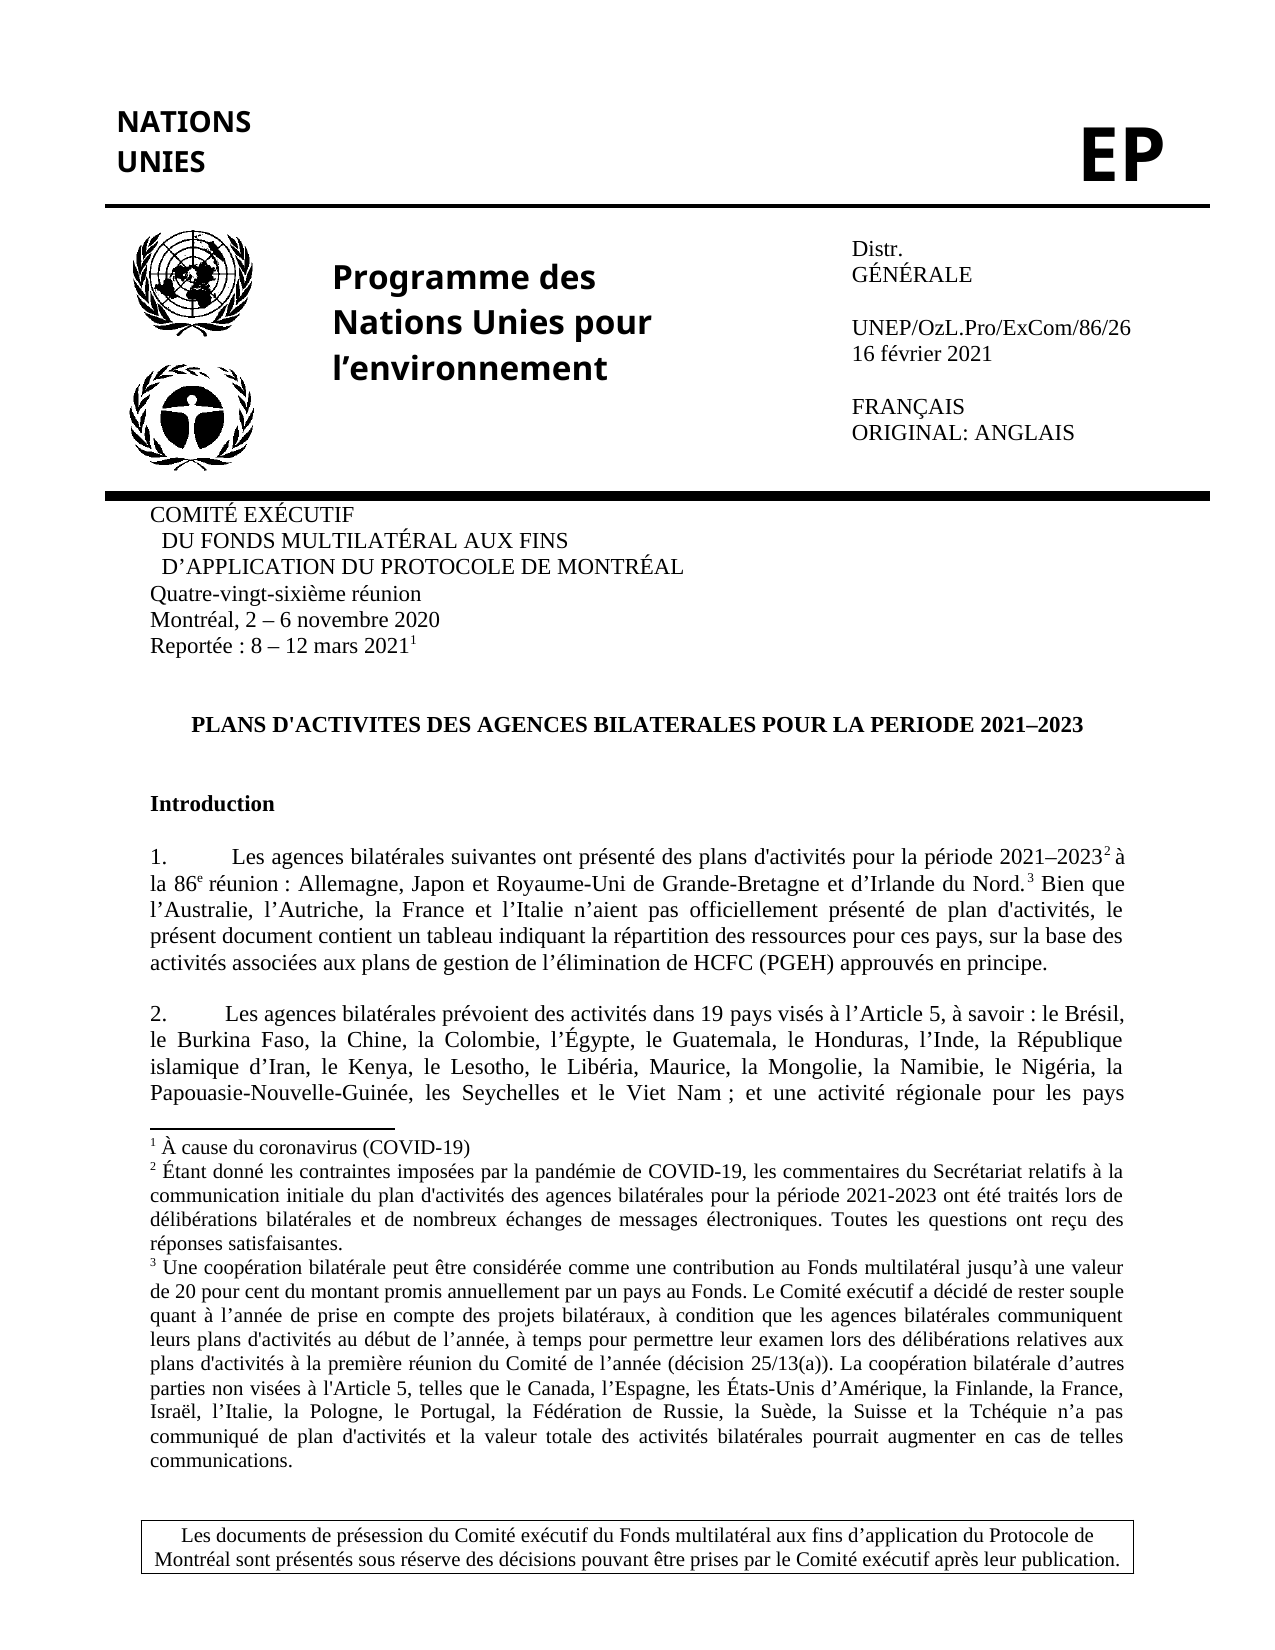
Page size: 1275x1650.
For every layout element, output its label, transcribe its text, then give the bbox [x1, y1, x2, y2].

table_cell Programme des Nations Unies pour l’environnement [321, 208, 840, 491]
subtitle Les agences bilatérales suivantes ont présenté des plans d'activités pour la période 2021–2023 à la 86e réunion : Allemagne, Japon et Royaume-Uni de Grande-Bretagne et d’Irlande du Nord. Bien que l’Australie, l’Autriche, la France et l’Italie n’aient pas officiellement présenté de plan d'activités, le présent document contient un tableau indiquant la répartition des ressources pour ces pays, sur la base des activités associées aux plans de gestion de l’élimination de HCFC (PGEH) approuvés en principe. [150, 843, 1125, 975]
table_cell Distr. GÉNÉRALE UNEP/OzL.Pro/ExCom/86/26 16 février 2021 FRANÇAIS ORIGINAL: ANGLAIS [840, 208, 1210, 491]
text Introduction [150, 791, 1125, 817]
title PLANS D'ACTIVITES DES AGENCES BILATERALES POUR LA PERIODE 2021–2023 [150, 711, 1125, 738]
text Montréal, 2 – 6 novembre 2020 [150, 606, 1125, 632]
table_cell [105, 208, 321, 491]
table_header EP [840, 101, 1210, 203]
text COMITÉ EXÉCUTIF DU FONDS MULTILATÉRAL AUX FINS D’APPLICATION DU PROTOCOLE DE MONTRÉAL Quatre-vingt-sixième réunion [150, 501, 1125, 606]
table_header NATIONS UNIES [105, 101, 840, 203]
picture [125, 359, 257, 475]
text Reportée : 8 – 12 mars 2021 [150, 632, 1125, 659]
subtitle Les agences bilatérales prévoient des activités dans 19 pays visés à l’Article 5, à savoir : le Brésil, le Burkina Faso, la Chine, la Colombie, l’Égypte, le Guatemala, le Honduras, l’Inde, la République islamique d’Iran, le Kenya, le Lesotho, le Libéria, Maurice, la Mongolie, la Namibie, le Nigéria, la Papouasie-Nouvelle-Guinée, les Seychelles et le Viet Nam ; et une activité régionale pour les pays insulaires du Pacifique à une valeur de 10 644 052 $ US. Un montant supplémentaire de 913 965 $ US serait demandé pour la période après 2023 comme indiqué dans le tableau 1. [150, 1000, 1125, 1105]
